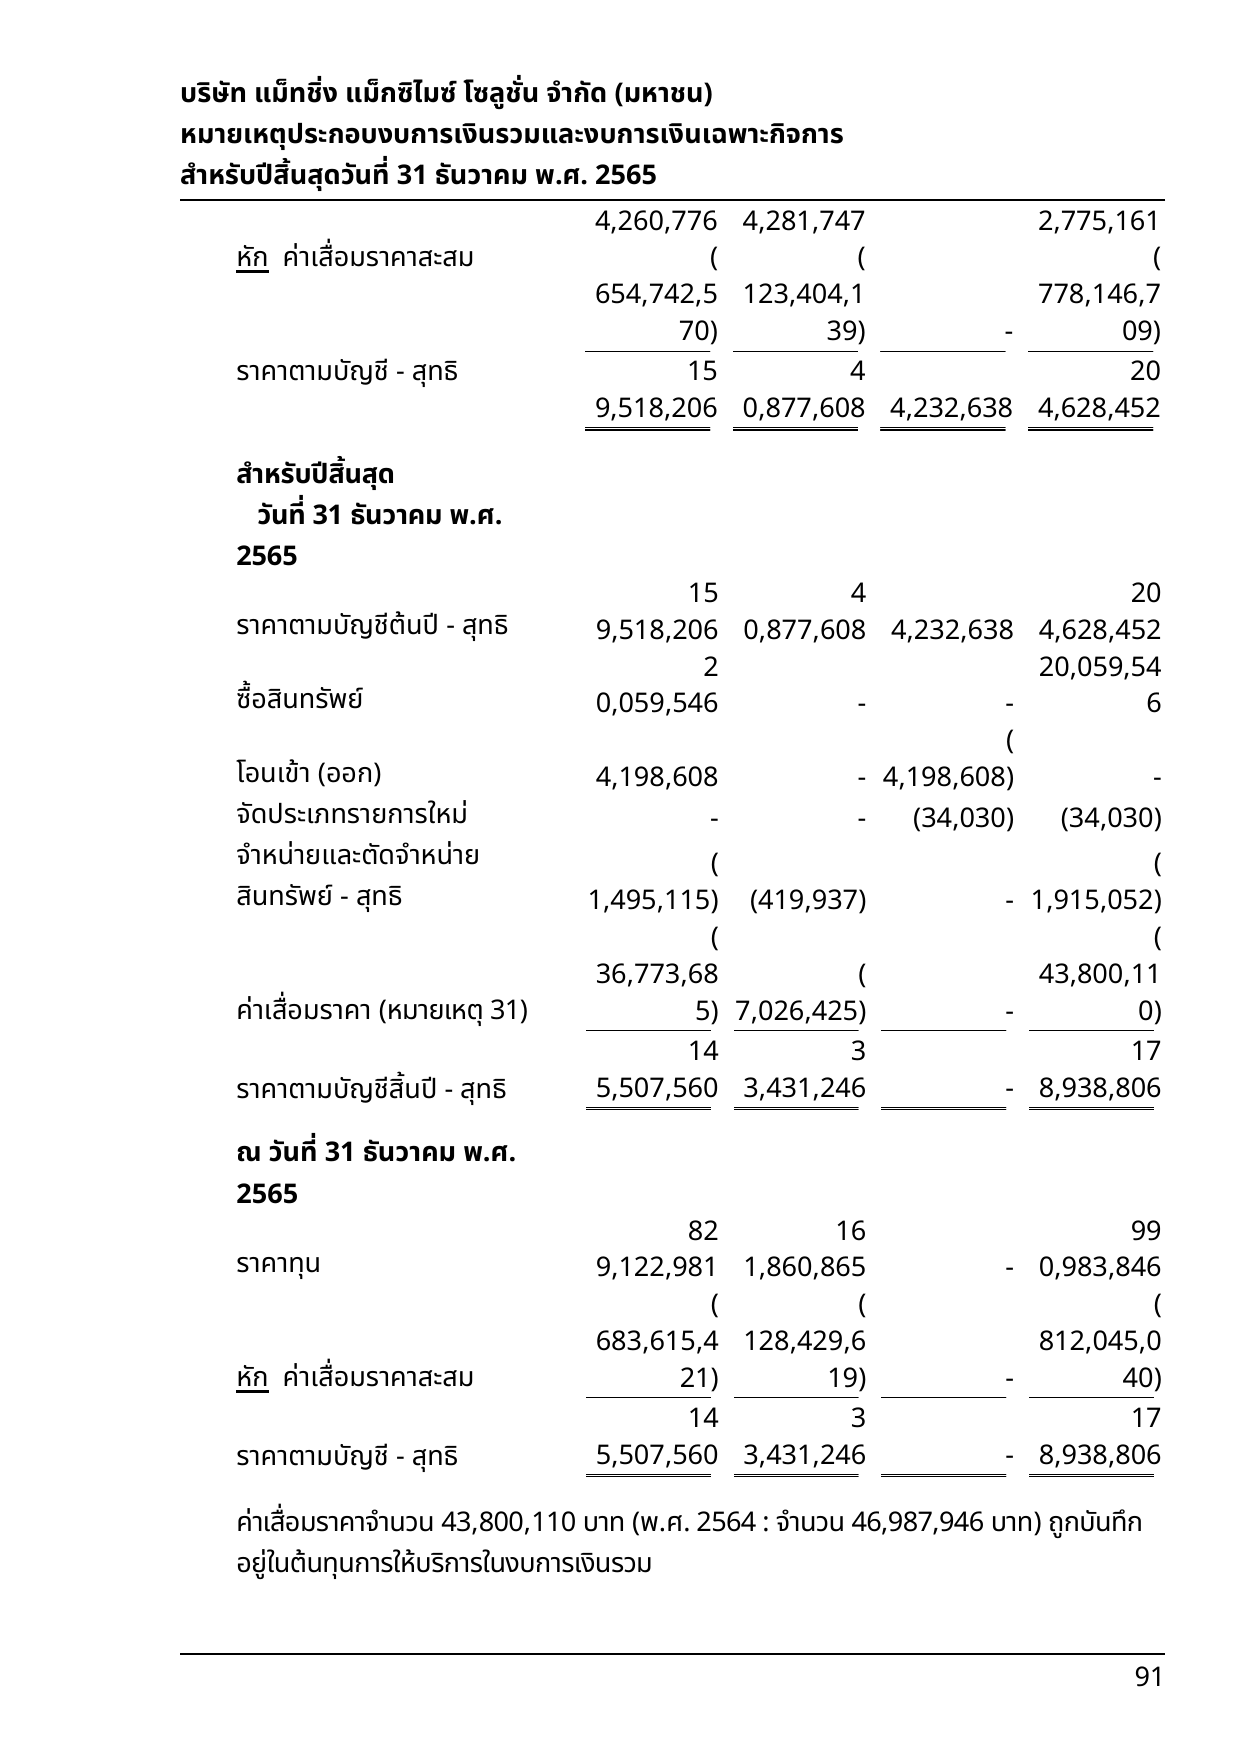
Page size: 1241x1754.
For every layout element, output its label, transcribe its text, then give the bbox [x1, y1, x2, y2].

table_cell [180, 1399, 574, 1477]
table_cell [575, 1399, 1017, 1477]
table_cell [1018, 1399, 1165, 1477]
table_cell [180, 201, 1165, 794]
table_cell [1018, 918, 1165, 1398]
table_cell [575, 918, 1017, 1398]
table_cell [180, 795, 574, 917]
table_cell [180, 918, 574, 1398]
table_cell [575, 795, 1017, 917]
text ค่าเสื่อมราคาจำนวน 43,800,110 บาท (พ.ศ. 2564 : จำนวน 46,987,946 บาท) ถูกบันทึกอยู่ในต้นทุนการให้บริการในงบการเงินรวม [236, 1502, 1165, 1584]
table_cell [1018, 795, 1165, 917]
